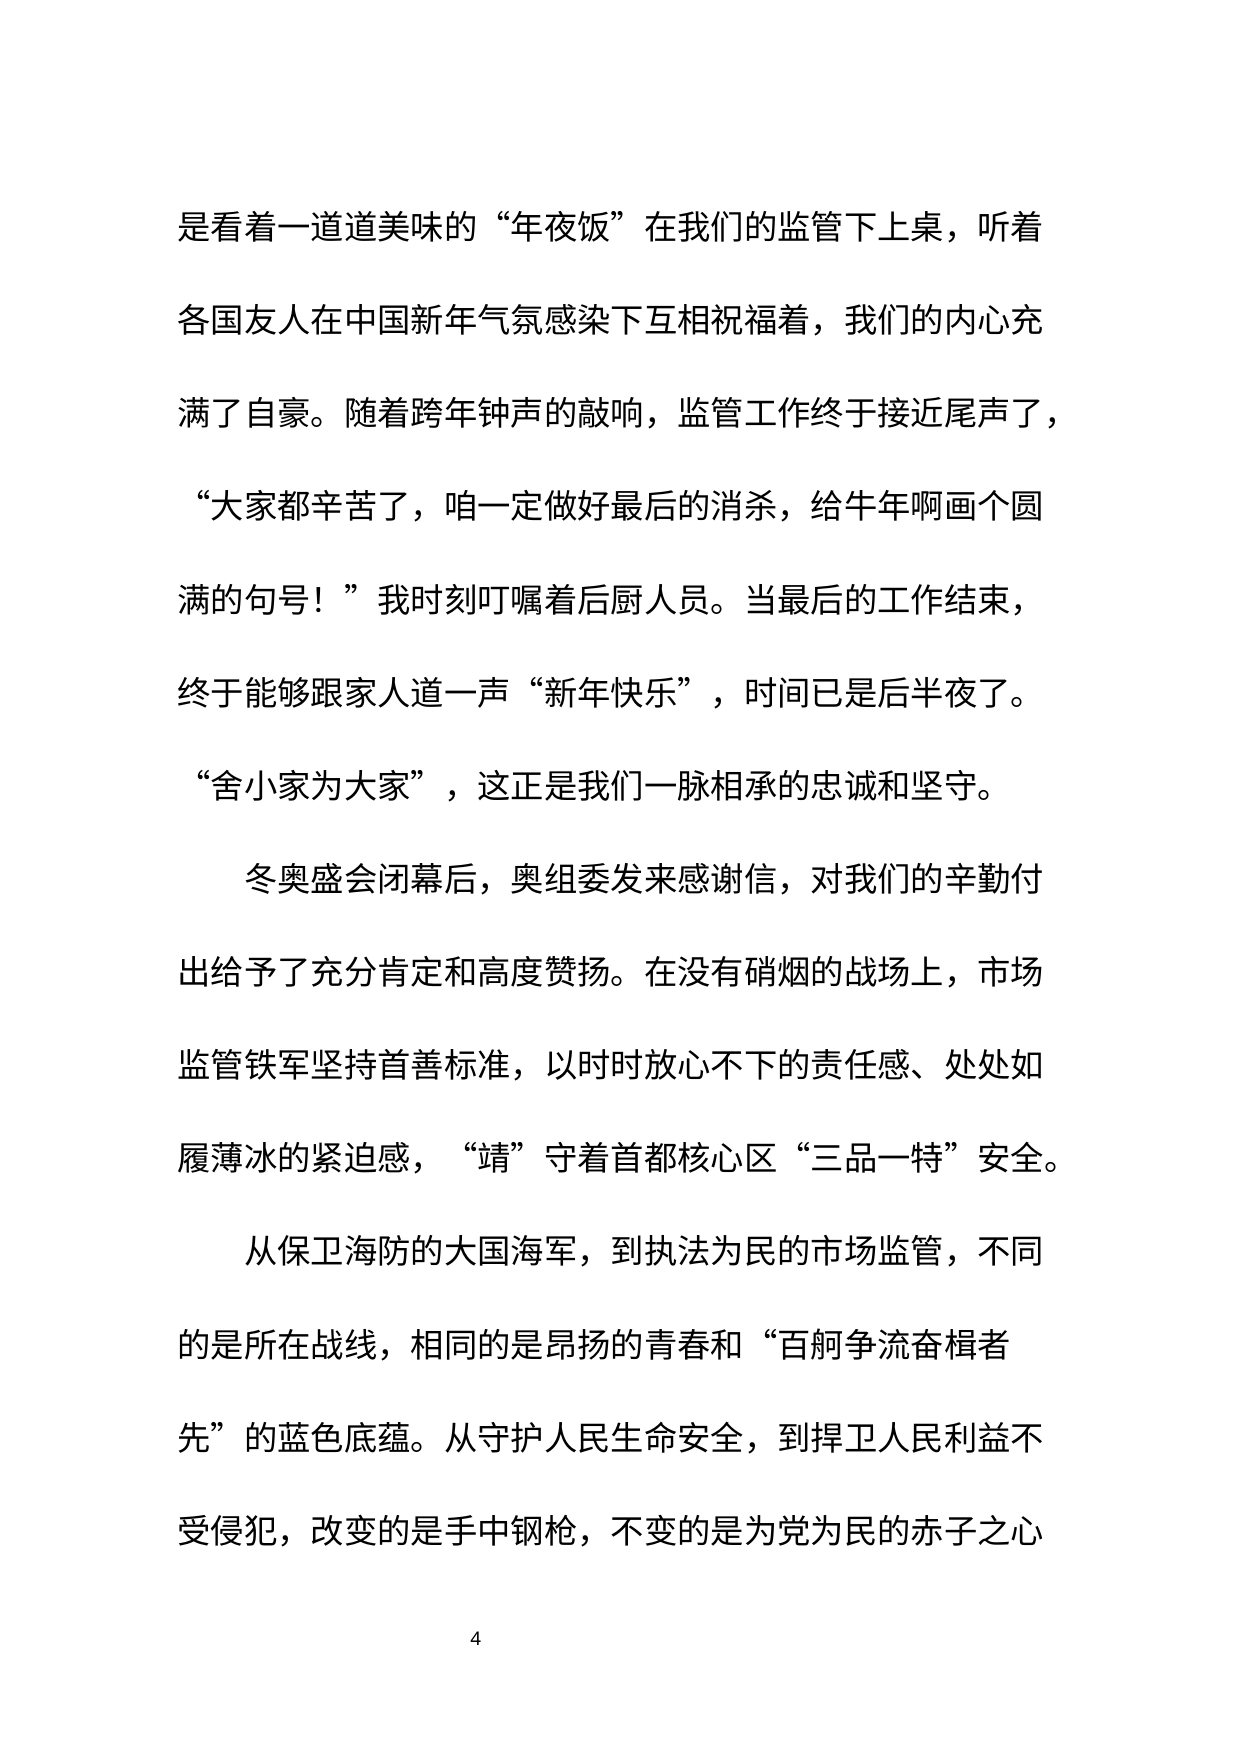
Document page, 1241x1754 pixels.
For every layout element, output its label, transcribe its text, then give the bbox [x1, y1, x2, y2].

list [177, 178, 1063, 830]
list 冬奥盛会闭幕后，奥组委发来感谢信，对我们的辛勤付出给予了充分肯定和高度赞扬。在没有硝烟的战场上，市场监管铁军坚持首善标准，以时时放心不下的责任感、处处如履薄冰的紧迫感，“靖”守着首都核心区“三品一特”安全。 [177, 830, 1063, 1203]
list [177, 1203, 1063, 1575]
